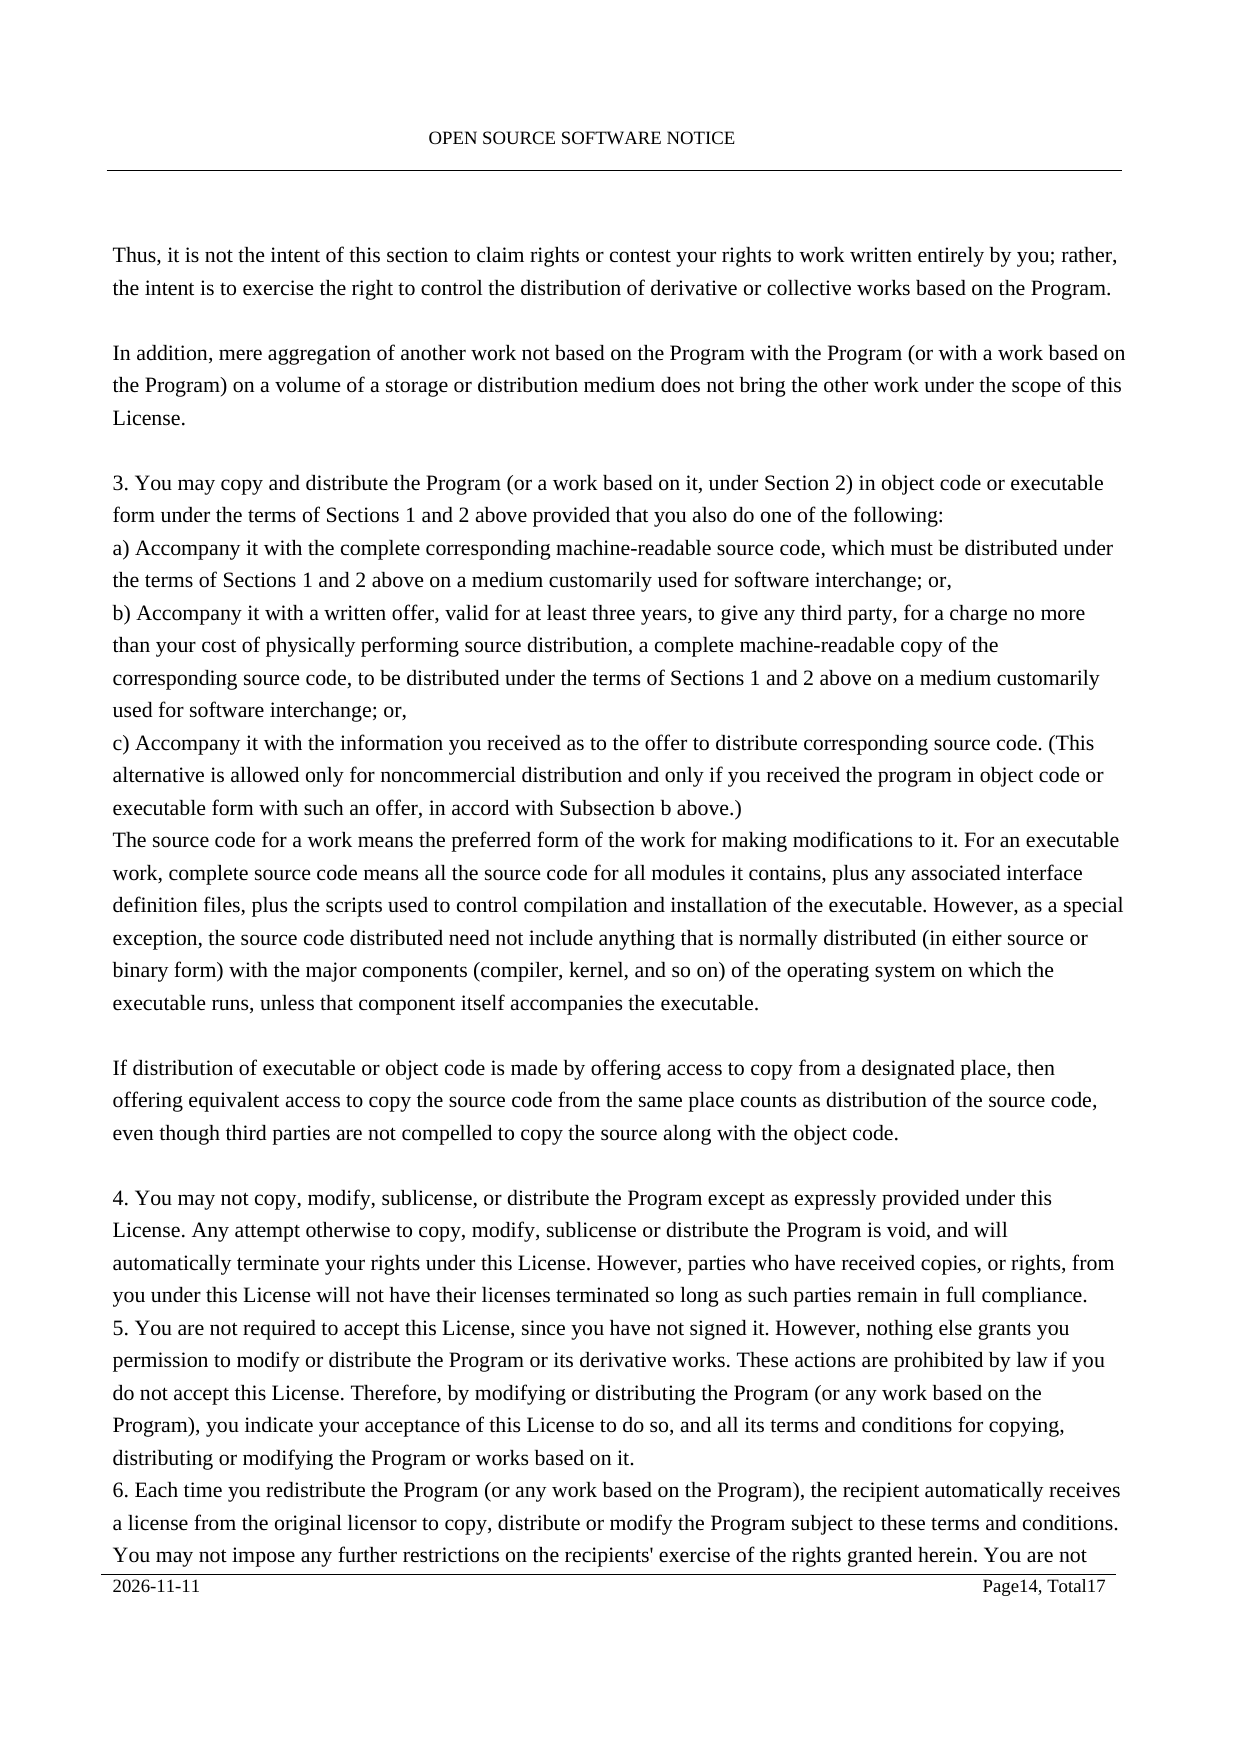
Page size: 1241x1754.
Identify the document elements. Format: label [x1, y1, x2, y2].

text [112, 206, 1128, 1571]
